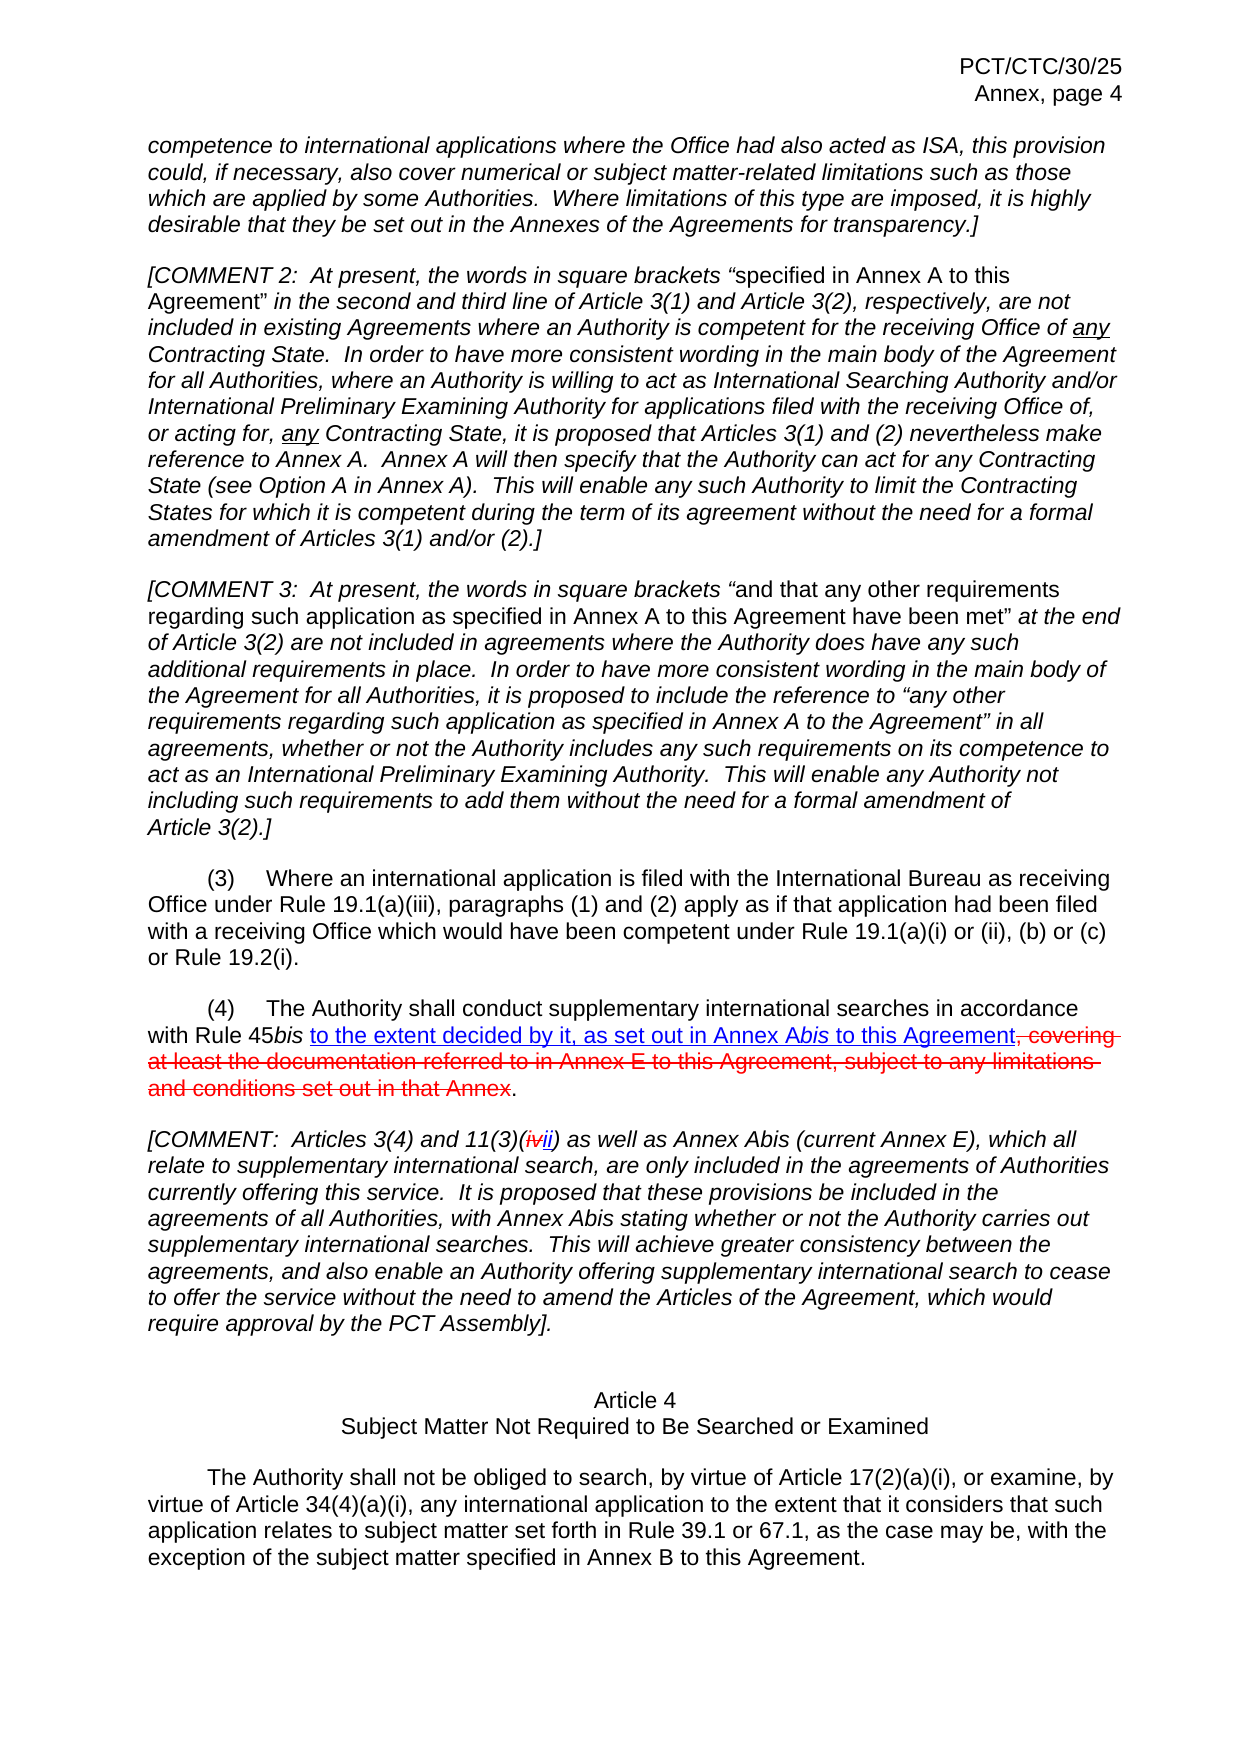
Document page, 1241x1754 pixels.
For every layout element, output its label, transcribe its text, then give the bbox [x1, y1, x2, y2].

text [COMMENT 3: At present, the words in square brackets “and that any other requirements regarding such application as specified in Annex A to this Agreement have been met” at the end of Article 3(2) are not included in agreements where the Authority does have any such additional requirements in place. In order to have more consistent wording in the main body of the Agreement for all Authorities, it is proposed to include the reference to “any other requirements regarding such application as specified in Annex A to the Agreement” in all agreements, whether or not the Authority includes any such requirements on its competence to act as an International Preliminary Examining Authority. This will enable any Authority not including such requirements to add them without the need for a formal amendment of Article 3(2).] [148, 576, 1122, 840]
text The Authority shall not be obliged to search, by virtue of Article 17(2)(a)(i), or examine, by virtue of Article 34(4)(a)(i), any international application to the extent that it considers that such application relates to subject matter set forth in Rule 39.1 or 67.1, as the case may be, with the exception of the subject matter specified in Annex B to this Agreement. [148, 1464, 1122, 1570]
text [COMMENT: Articles 3(4) and 11(3)(ivii) as well as Annex Abis (current Annex E), which all relate to supplementary international search, are only included in the agreements of Authorities currently offering this service. It is proposed that these provisions be included in the agreements of all Authorities, with Annex Abis stating whether or not the Authority carries out supplementary international searches. This will achieve greater consistency between the agreements, and also enable an Authority offering supplementary international search to cease to offer the service without the need to amend the Articles of the Agreement, which would require approval by the PCT Assembly]. [148, 1126, 1122, 1337]
text (3) Where an international application is filed with the International Bureau as receiving Office under Rule 19.1(a)(iii), paragraphs (1) and (2) apply as if that application had been filed with a receiving Office which would have been competent under Rule 19.1(a)(i) or (ii), (b) or (c) or Rule 19.2(i). [148, 865, 1122, 970]
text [148, 132, 1122, 238]
text [COMMENT 2: At present, the words in square brackets “specified in Annex A to this Agreement” in the second and third line of Article 3(1) and Article 3(2), respectively, are not included in existing Agreements where an Authority is competent for the receiving Office of any Contracting State. In order to have more consistent wording in the main body of the Agreement for all Authorities, where an Authority is willing to act as International Searching Authority and/or International Preliminary Examining Authority for applications filed with the receiving Office of, or acting for, any Contracting State, it is proposed that Articles 3(1) and (2) nevertheless make reference to Annex A. Annex A will then specify that the Authority can act for any Contracting State (see Option A in Annex A). This will enable any such Authority to limit the Contracting States for which it is competent during the term of its agreement without the need for a formal amendment of Articles 3(1) and/or (2).] [148, 262, 1122, 551]
text (4) The Authority shall conduct supplementary international searches in accordance with Rule 45bis to the extent decided by it, as set out in Annex Abis to this Agreement, covering at least the documentation referred to in Annex E to this Agreement, subject to any limitations and conditions set out in that Annex. [148, 995, 1122, 1101]
subtitle Article 4 Subject Matter Not Required to Be Searched or Examined [148, 1387, 1122, 1439]
